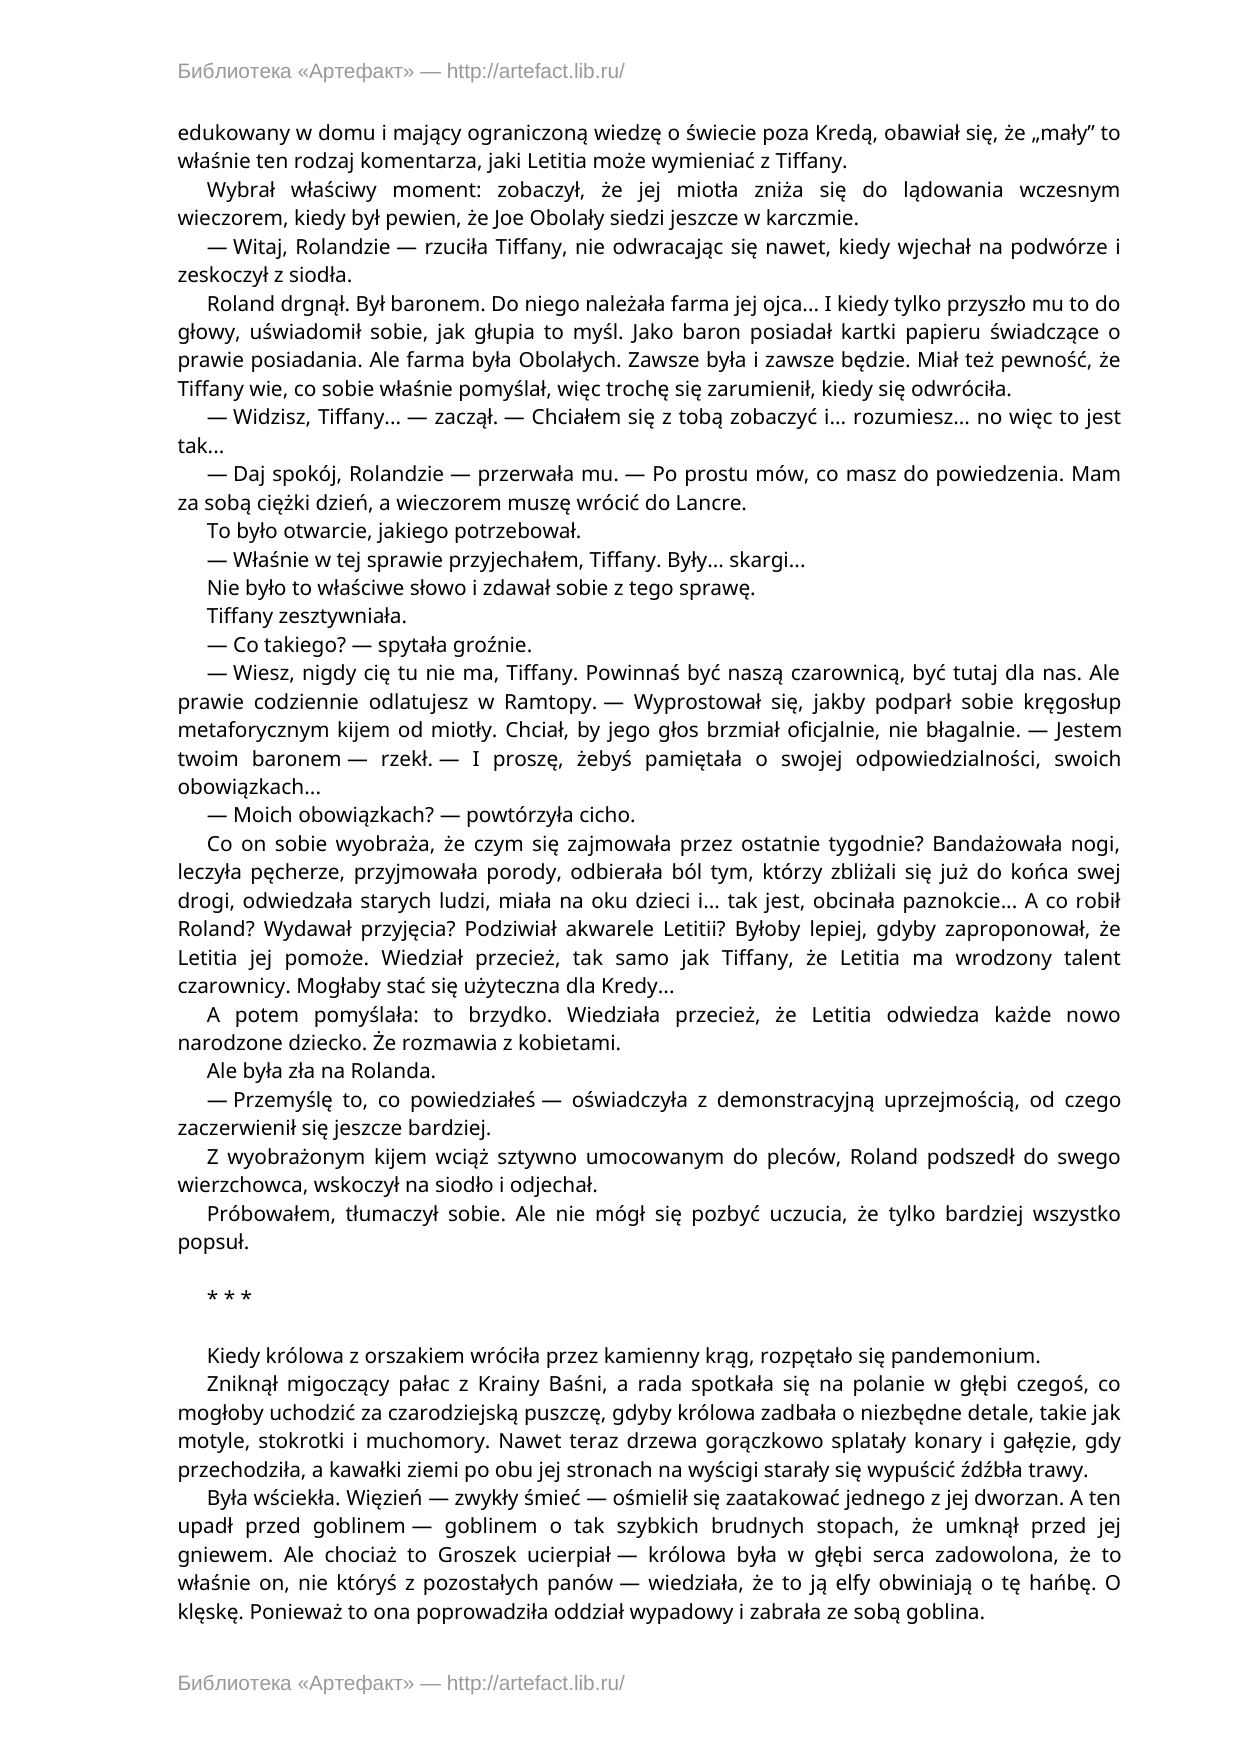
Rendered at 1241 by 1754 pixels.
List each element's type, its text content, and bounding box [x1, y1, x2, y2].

text Nie było to właściwe słowo i zdawał sobie z tego sprawę. [177, 573, 1122, 602]
text — Przemyślę to, co powiedziałeś — oświadczyła z demonstracyjną uprzejmością, od czego zaczerwienił się jeszcze bardziej. [177, 1085, 1122, 1142]
text — Daj spokój, Rolandzie — przerwała mu. — Po prostu mów, co masz do powiedzenia. Mam za sobą ciężki dzień, a wieczorem muszę wrócić do Lancre. [177, 459, 1122, 516]
text Tiffany zesztywniała. [177, 602, 1122, 630]
text * * * [177, 1284, 1122, 1312]
text To było otwarcie, jakiego potrzebował. [177, 516, 1122, 545]
text — Witaj, Rolandzie — rzuciła Tiffany, nie odwracając się nawet, kiedy wjechał na podwórze i zeskoczył z siodła. [177, 232, 1122, 289]
text Co on sobie wyobraża, że czym się zajmowała przez ostatnie tygodnie? Bandażowała nogi, leczyła pęcherze, przyjmowała porody, odbierała ból tym, którzy zbliżali się już do końca swej drogi, odwiedzała starych ludzi, miała na oku dzieci i... tak jest, obcinała paznokcie... A co robił Roland? Wydawał przyjęcia? Podziwiał akwarele Letitii? Byłoby lepiej, gdyby zaproponował, że Letitia jej pomoże. Wiedział przecież, tak samo jak Tiffany, że Letitia ma wrodzony talent czarownicy. Mogłaby stać się użyteczna dla Kredy... [177, 829, 1122, 1000]
text Roland drgnął. Był baronem. Do niego należała farma jej ojca... I kiedy tylko przyszło mu to do głowy, uświadomił sobie, jak głupia to myśl. Jako baron posiadał kartki papieru świadczące o prawie posiadania. Ale farma była Obolałych. Zawsze była i zawsze będzie. Miał też pewność, że Tiffany wie, co sobie właśnie pomyślał, więc trochę się zarumienił, kiedy się odwróciła. [177, 289, 1122, 402]
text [177, 118, 1122, 175]
text Była wściekła. Więzień — zwykły śmieć — ośmielił się zaatakować jednego z jej dworzan. A ten upadł przed goblinem — goblinem o tak szybkich brudnych stopach, że umknął przed jej gniewem. Ale chociaż to Groszek ucierpiał — królowa była w głębi serca zadowolona, że to właśnie on, nie któryś z pozostałych panów — wiedziała, że to ją elfy obwiniają o tę hańbę. O klęskę. Ponieważ to ona poprowadziła oddział wypadowy i zabrała ze sobą goblina. [177, 1483, 1122, 1625]
text Kiedy królowa z orszakiem wróciła przez kamienny krąg, rozpętało się pandemonium. [177, 1341, 1122, 1369]
text — Co takiego? — spytała groźnie. [177, 630, 1122, 658]
text A potem pomyślała: to brzydko. Wiedziała przecież, że Letitia odwiedza każde nowo narodzone dziecko. Że rozmawia z kobietami. [177, 1000, 1122, 1057]
text Zniknął migoczący pałac z Krainy Baśni, a rada spotkała się na polanie w głębi czegoś, co mogłoby uchodzić za czarodziejską puszczę, gdyby królowa zadbała o niezbędne detale, takie jak motyle, stokrotki i muchomory. Nawet teraz drzewa gorączkowo splatały konary i gałęzie, gdy przechodziła, a kawałki ziemi po obu jej stronach na wyścigi starały się wypuścić źdźbła trawy. [177, 1369, 1122, 1483]
text — Wiesz, nigdy cię tu nie ma, Tiffany. Powinnaś być naszą czarownicą, być tutaj dla nas. Ale prawie codziennie odlatujesz w Ramtopy. — Wyprostował się, jakby podparł sobie kręgosłup metaforycznym kijem od miotły. Chciał, by jego głos brzmiał oficjalnie, nie błagalnie. — Jestem twoim baronem — rzekł. — I proszę, żebyś pamiętała o swojej odpowiedzialności, swoich obowiązkach... [177, 658, 1122, 801]
text — Moich obowiązkach? — powtórzyła cicho. [177, 801, 1122, 829]
text Wybrał właściwy moment: zobaczył, że jej miotła zniża się do lądowania wczesnym wieczorem, kiedy był pewien, że Joe Obolały siedzi jeszcze w karczmie. [177, 175, 1122, 232]
text Ale była zła na Rolanda. [177, 1057, 1122, 1085]
text — Widzisz, Tiffany... — zaczął. — Chciałem się z tobą zobaczyć i... rozumiesz... no więc to jest tak... [177, 402, 1122, 459]
text — Właśnie w tej sprawie przyjechałem, Tiffany. Były... skargi... [177, 545, 1122, 573]
text Z wyobrażonym kijem wciąż sztywno umocowanym do pleców, Roland podszedł do swego wierzchowca, wskoczył na siodło i odjechał. [177, 1142, 1122, 1199]
text Próbowałem, tłumaczył sobie. Ale nie mógł się pozbyć uczucia, że tylko bardziej wszystko popsuł. [177, 1199, 1122, 1256]
